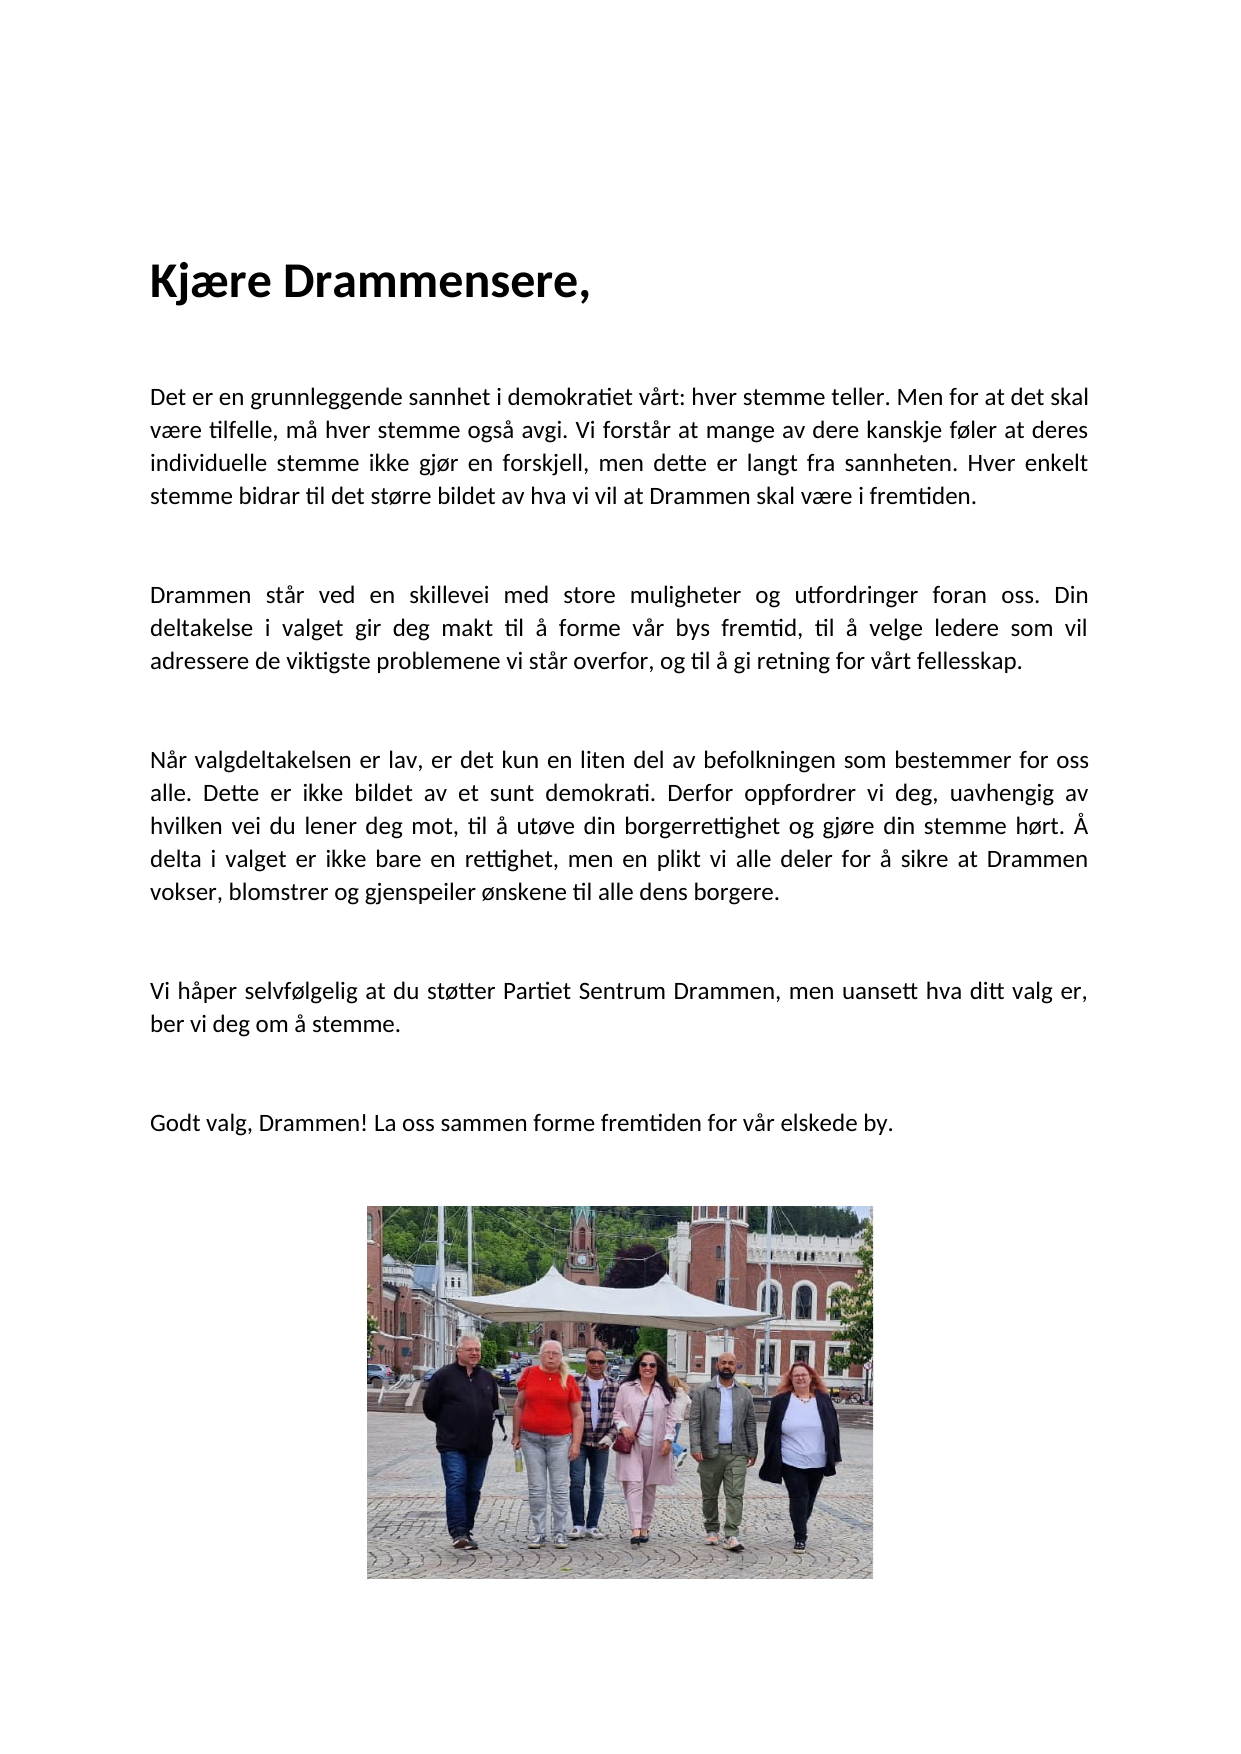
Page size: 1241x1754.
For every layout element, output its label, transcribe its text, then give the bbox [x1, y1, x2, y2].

picture [367, 1206, 874, 1579]
text Godt valg, Drammen! La oss sammen forme fremtiden for vår elskede by. [150, 1107, 1090, 1138]
text Når valgdeltakelsen er lav, er det kun en liten del av befolkningen som bestemmer for oss alle. Dette er ikke bildet av et sunt demokrati. Derfor oppfordrer vi deg, uavhengig av hvilken vei du lener deg mot, til å utøve din borgerrettighet og gjøre din stemme hørt. Å delta i valget er ikke bare en rettighet, men en plikt vi alle deler for å sikre at Drammen vokser, blomstrer og gjenspeiler ønskene til alle dens borgere. [150, 744, 1090, 906]
text Kjære Drammensere, [150, 249, 1090, 310]
text Vi håper selvfølgelig at du støtter Partiet Sentrum Drammen, men uansett hva ditt valg er, ber vi deg om å stemme. [150, 975, 1090, 1038]
text Drammen står ved en skillevei med store muligheter og utfordringer foran oss. Din deltakelse i valget gir deg makt til å forme vår bys fremtid, til å velge ledere som vil adressere de viktigste problemene vi står overfor, og til å gi retning for vårt fellesskap. [150, 579, 1090, 676]
text Det er en grunnleggende sannhet i demokratiet vårt: hver stemme teller. Men for at det skal være tilfelle, må hver stemme også avgi. Vi forstår at mange av dere kanskje føler at deres individuelle stemme ikke gjør en forskjell, men dette er langt fra sannheten. Hver enkelt stemme bidrar til det større bildet av hva vi vil at Drammen skal være i fremtiden. [150, 381, 1090, 511]
